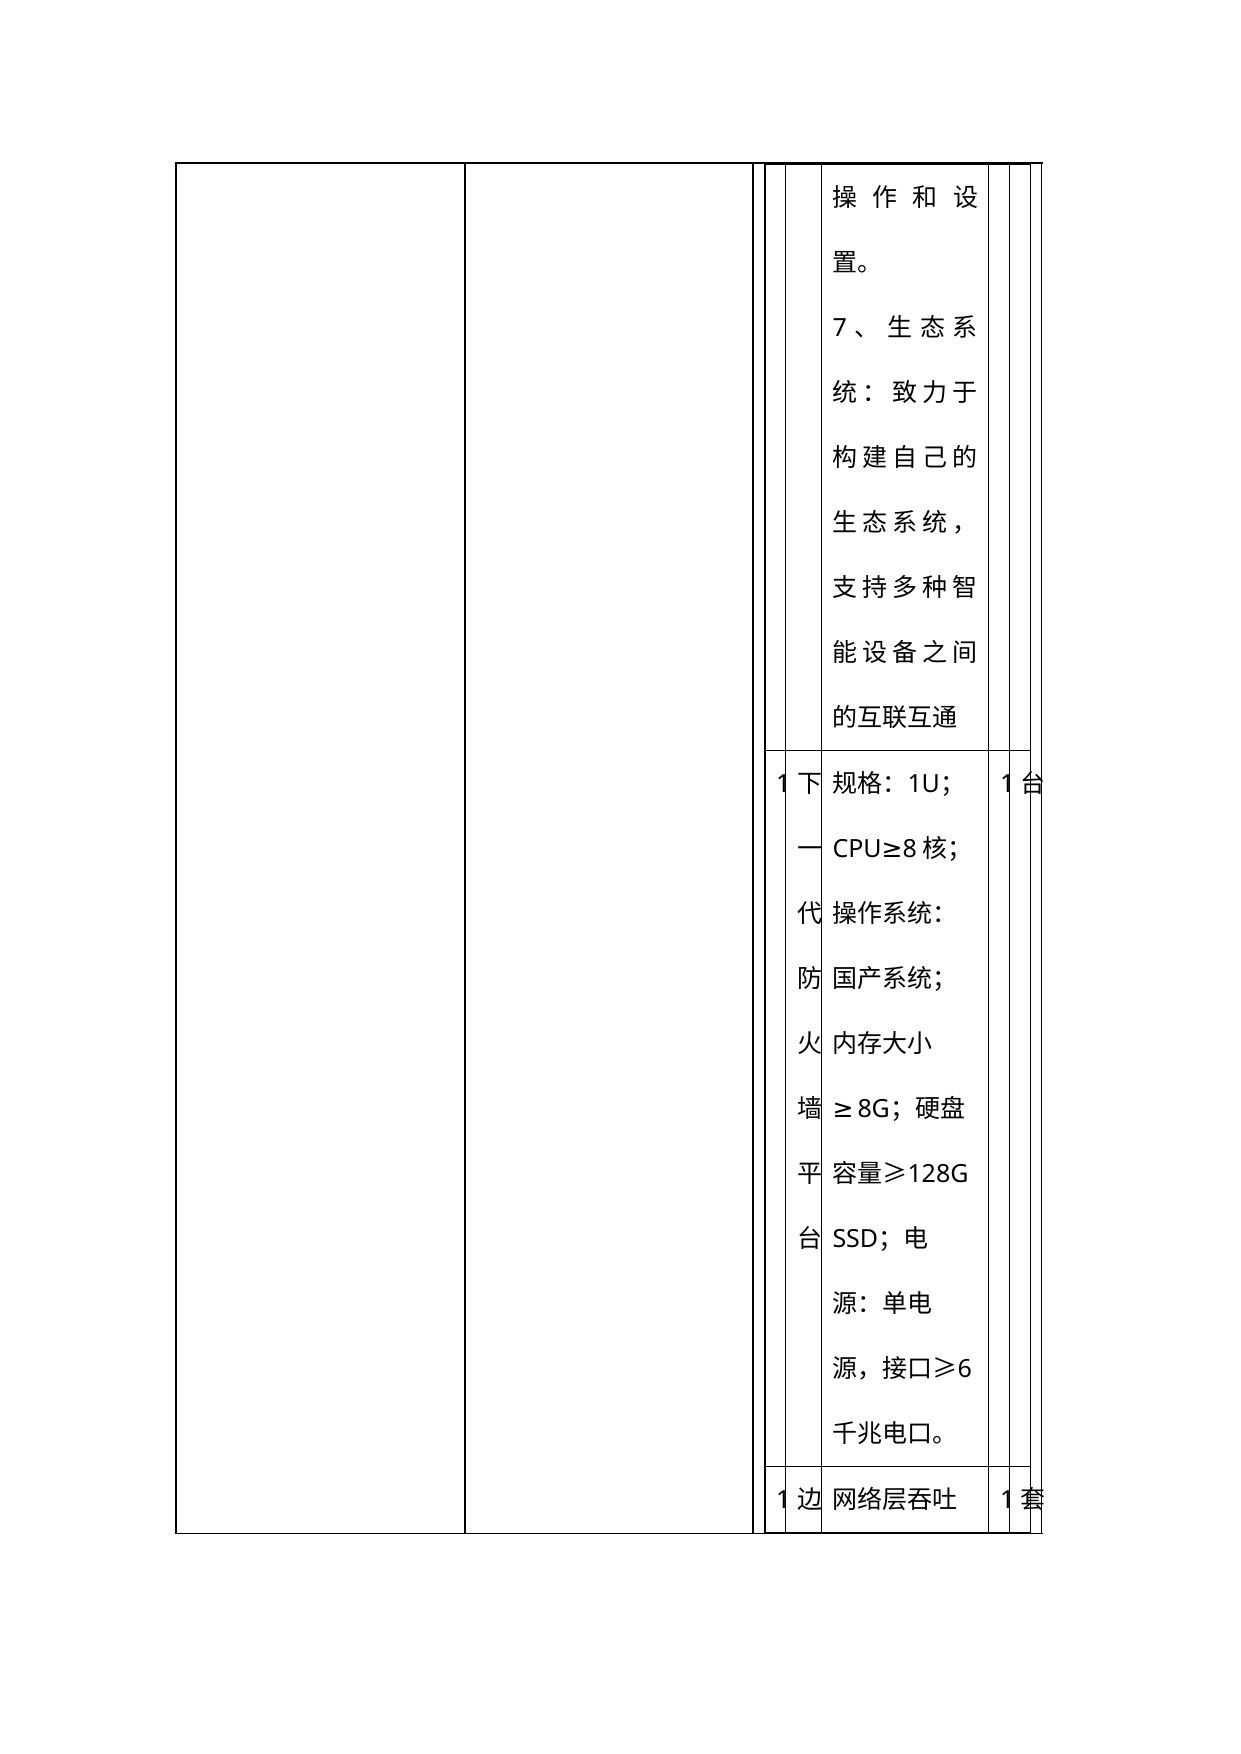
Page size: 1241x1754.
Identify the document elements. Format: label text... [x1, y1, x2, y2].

table_cell 1 [177, 164, 464, 1533]
table_cell [989, 751, 1009, 1466]
table_cell [766, 165, 785, 750]
table_cell [786, 165, 821, 750]
table_cell [1010, 165, 1030, 750]
table_cell [1010, 1467, 1030, 1532]
table_cell [989, 165, 1009, 750]
table_cell [1031, 793, 1041, 1489]
table_cell [822, 165, 988, 750]
table_cell [822, 1467, 988, 1532]
table_cell [466, 164, 752, 1533]
table_cell [754, 164, 764, 1533]
table_cell [1010, 751, 1030, 1466]
table_cell [786, 751, 821, 1466]
table_cell [1031, 1508, 1041, 1533]
table_cell [1031, 164, 1041, 779]
table_cell [1031, 785, 1039, 791]
table_cell [786, 1467, 821, 1532]
table_cell [989, 1467, 1009, 1532]
table_cell [766, 1467, 785, 1532]
table_cell [822, 751, 988, 1466]
table_cell [766, 751, 785, 1466]
